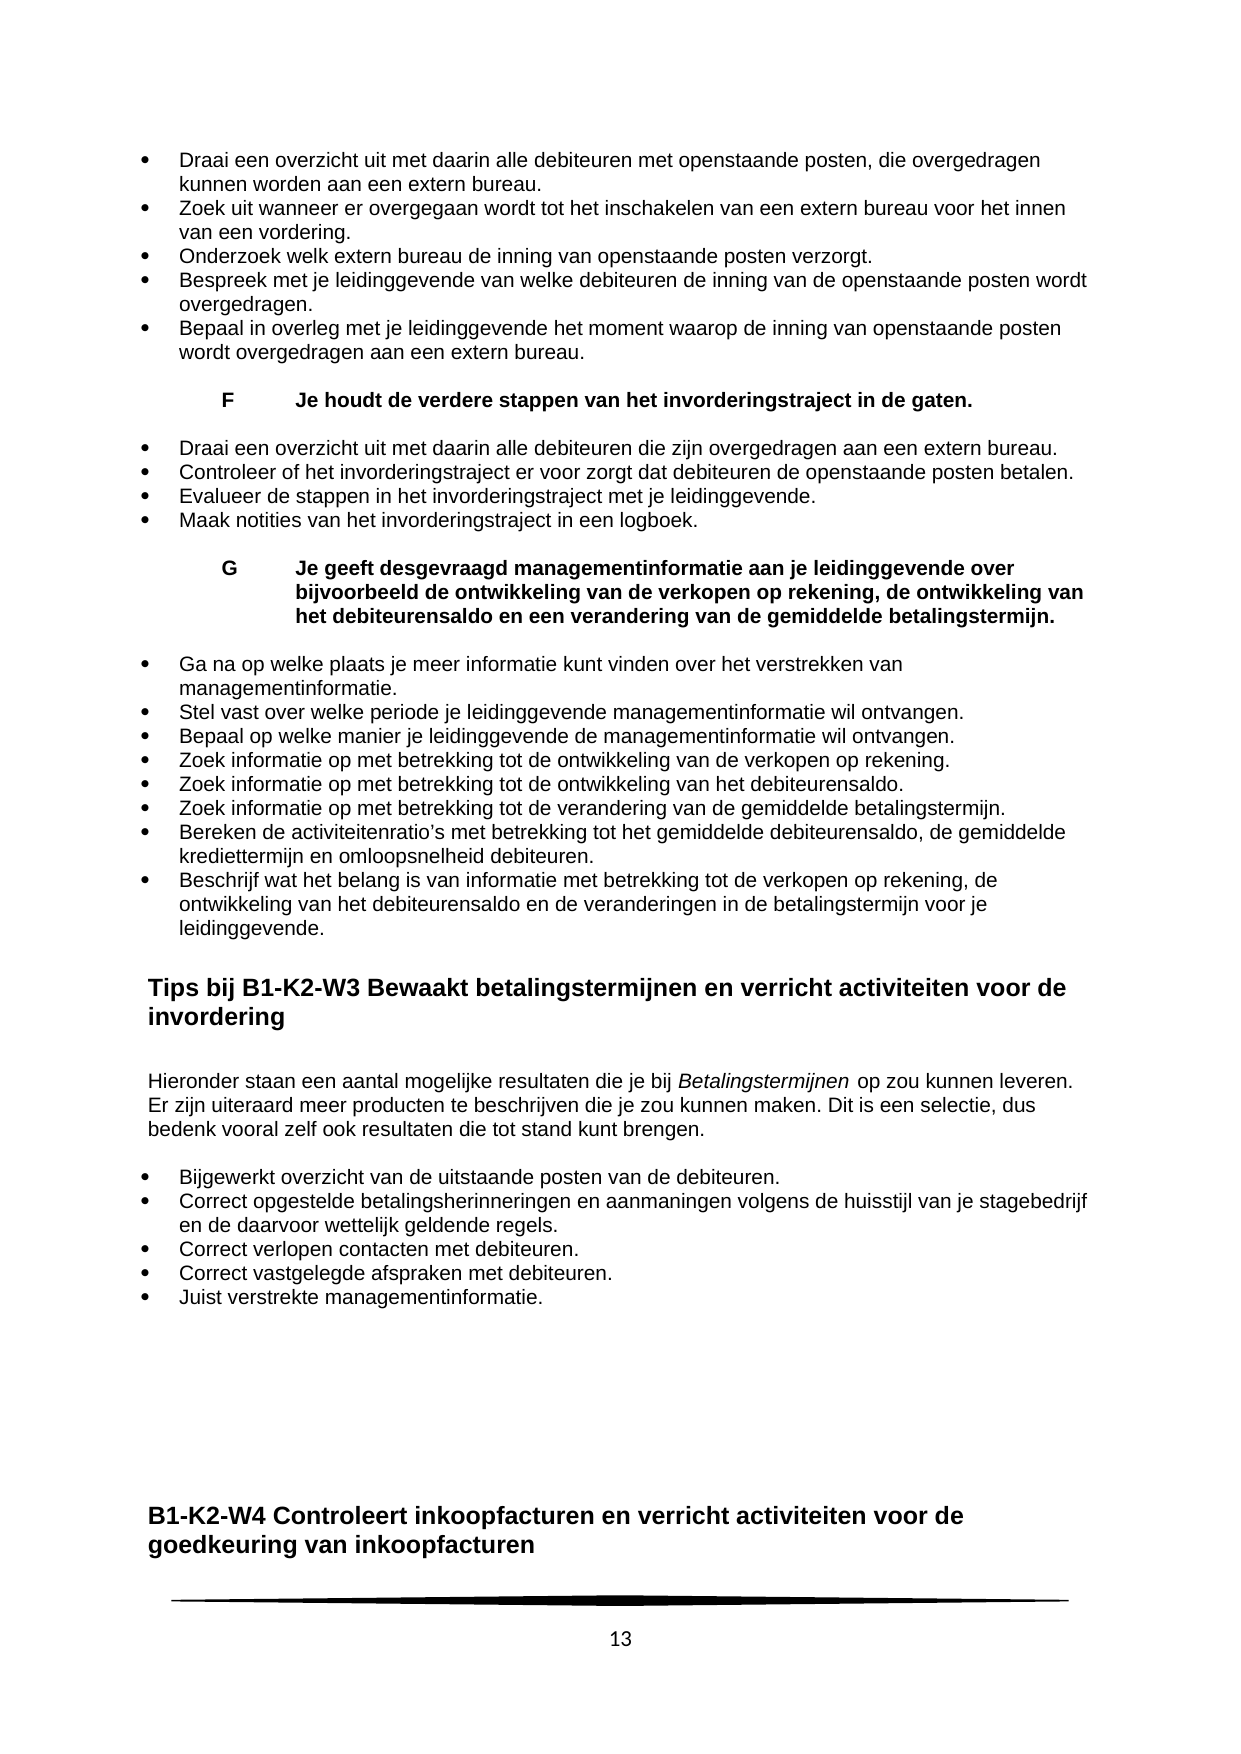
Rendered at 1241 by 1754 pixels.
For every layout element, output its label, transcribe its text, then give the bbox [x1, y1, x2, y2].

list Draai een overzicht uit met daarin alle debiteuren die zijn overgedragen aan een extern bureau. [141, 436, 1093, 460]
list Bespreek met je leidinggevende van welke debiteuren de inning van de openstaande posten wordt overgedragen. [141, 268, 1093, 316]
list Bepaal in overleg met je leidinggevende het moment waarop de inning van openstaande posten wordt overgedragen aan een extern bureau. [141, 316, 1093, 364]
list Juist verstrekte managementinformatie. [141, 1285, 1093, 1309]
list Evalueer de stappen in het invorderingstraject met je leidinggevende. [141, 484, 1093, 508]
list Tips bij B1-K2-W3 Bewaakt betalingstermijnen en verricht activiteiten voor de invordering [148, 973, 1093, 1031]
list Correct vastgelegde afspraken met debiteuren. [141, 1261, 1093, 1285]
list Correct verlopen contacten met debiteuren. [141, 1237, 1093, 1261]
list Beschrijf wat het belang is van informatie met betrekking tot de verkopen op rekening, de ontwikkeling van het debiteurensaldo en de veranderingen in de betalingstermijn voor je leidinggevende. [141, 868, 1093, 940]
list Controleer of het invorderingstraject er voor zorgt dat debiteuren de openstaande posten betalen. [141, 460, 1093, 484]
list Stel vast over welke periode je leidinggevende managementinformatie wil ontvangen. [141, 700, 1093, 724]
list Bepaal op welke manier je leidinggevende de managementinformatie wil ontvangen. [141, 724, 1093, 748]
list B1-K2-W4 Controleert inkoopfacturen en verricht activiteiten voor de goedkeuring van inkoopfacturen [148, 1501, 1093, 1558]
list Zoek uit wanneer er overgegaan wordt tot het inschakelen van een extern bureau voor het innen van een vordering. [141, 196, 1093, 244]
list Onderzoek welk extern bureau de inning van openstaande posten verzorgt. [141, 244, 1093, 268]
list Bijgewerkt overzicht van de uitstaande posten van de debiteuren. [141, 1165, 1093, 1189]
text G Je geeft desgevraagd managementinformatie aan je leidinggevende over bijvoorbeeld de ontwikkeling van de verkopen op rekening, de ontwikkeling van het debiteurensaldo en een verandering van de gemiddelde betalingstermijn. [221, 556, 1093, 628]
list Maak notities van het invorderingstraject in een logboek. [141, 508, 1093, 532]
list Bereken de activiteitenratio’s met betrekking tot het gemiddelde debiteurensaldo, de gemiddelde krediettermijn en omloopsnelheid debiteuren. [141, 820, 1093, 868]
list Zoek informatie op met betrekking tot de verandering van de gemiddelde betalingstermijn. [141, 796, 1093, 820]
list Zoek informatie op met betrekking tot de ontwikkeling van de verkopen op rekening. [141, 748, 1093, 772]
text Hieronder staan een aantal mogelijke resultaten die je bij Betalingstermijnen op zou kunnen leveren. Er zijn uiteraard meer producten te beschrijven die je zou kunnen maken. Dit is een selectie, dus bedenk vooral zelf ook resultaten die tot stand kunt brengen. [148, 1069, 1093, 1141]
list Draai een overzicht uit met daarin alle debiteuren met openstaande posten, die overgedragen kunnen worden aan een extern bureau. [141, 148, 1093, 196]
list Ga na op welke plaats je meer informatie kunt vinden over het verstrekken van managementinformatie. [141, 652, 1093, 700]
text F Je houdt de verdere stappen van het invorderingstraject in de gaten. [148, 388, 1093, 412]
list Zoek informatie op met betrekking tot de ontwikkeling van het debiteurensaldo. [141, 772, 1093, 796]
list Correct opgestelde betalingsherinneringen en aanmaningen volgens de huisstijl van je stagebedrijf en de daarvoor wettelijk geldende regels. [141, 1189, 1093, 1237]
